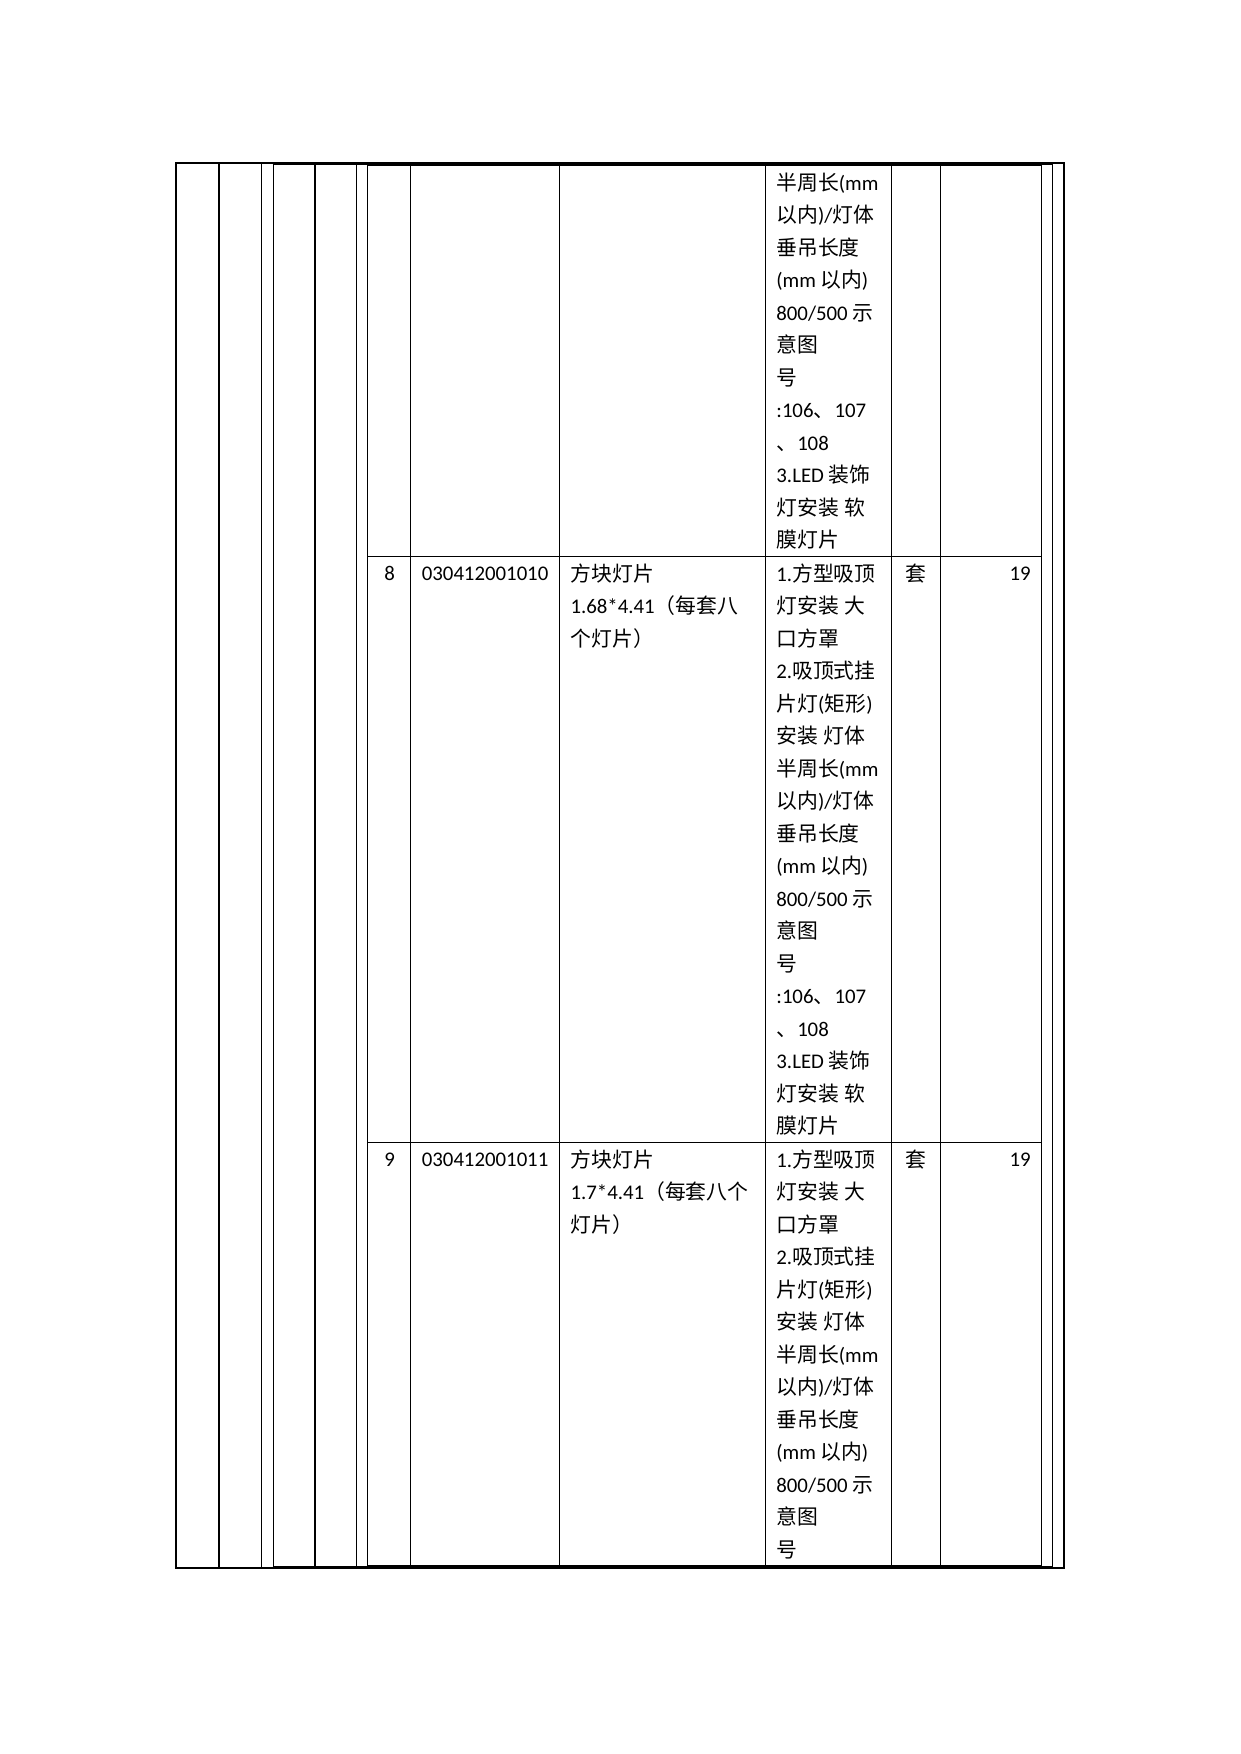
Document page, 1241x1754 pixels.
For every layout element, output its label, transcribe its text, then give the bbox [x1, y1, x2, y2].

table_cell [357, 165, 367, 1566]
table_cell [316, 165, 356, 1566]
table_cell 1 [220, 164, 261, 1567]
table_cell [1042, 165, 1052, 1566]
table_cell [1053, 164, 1063, 1567]
table_cell [274, 165, 314, 1566]
table_cell [262, 164, 273, 1567]
table_cell [177, 164, 218, 1567]
